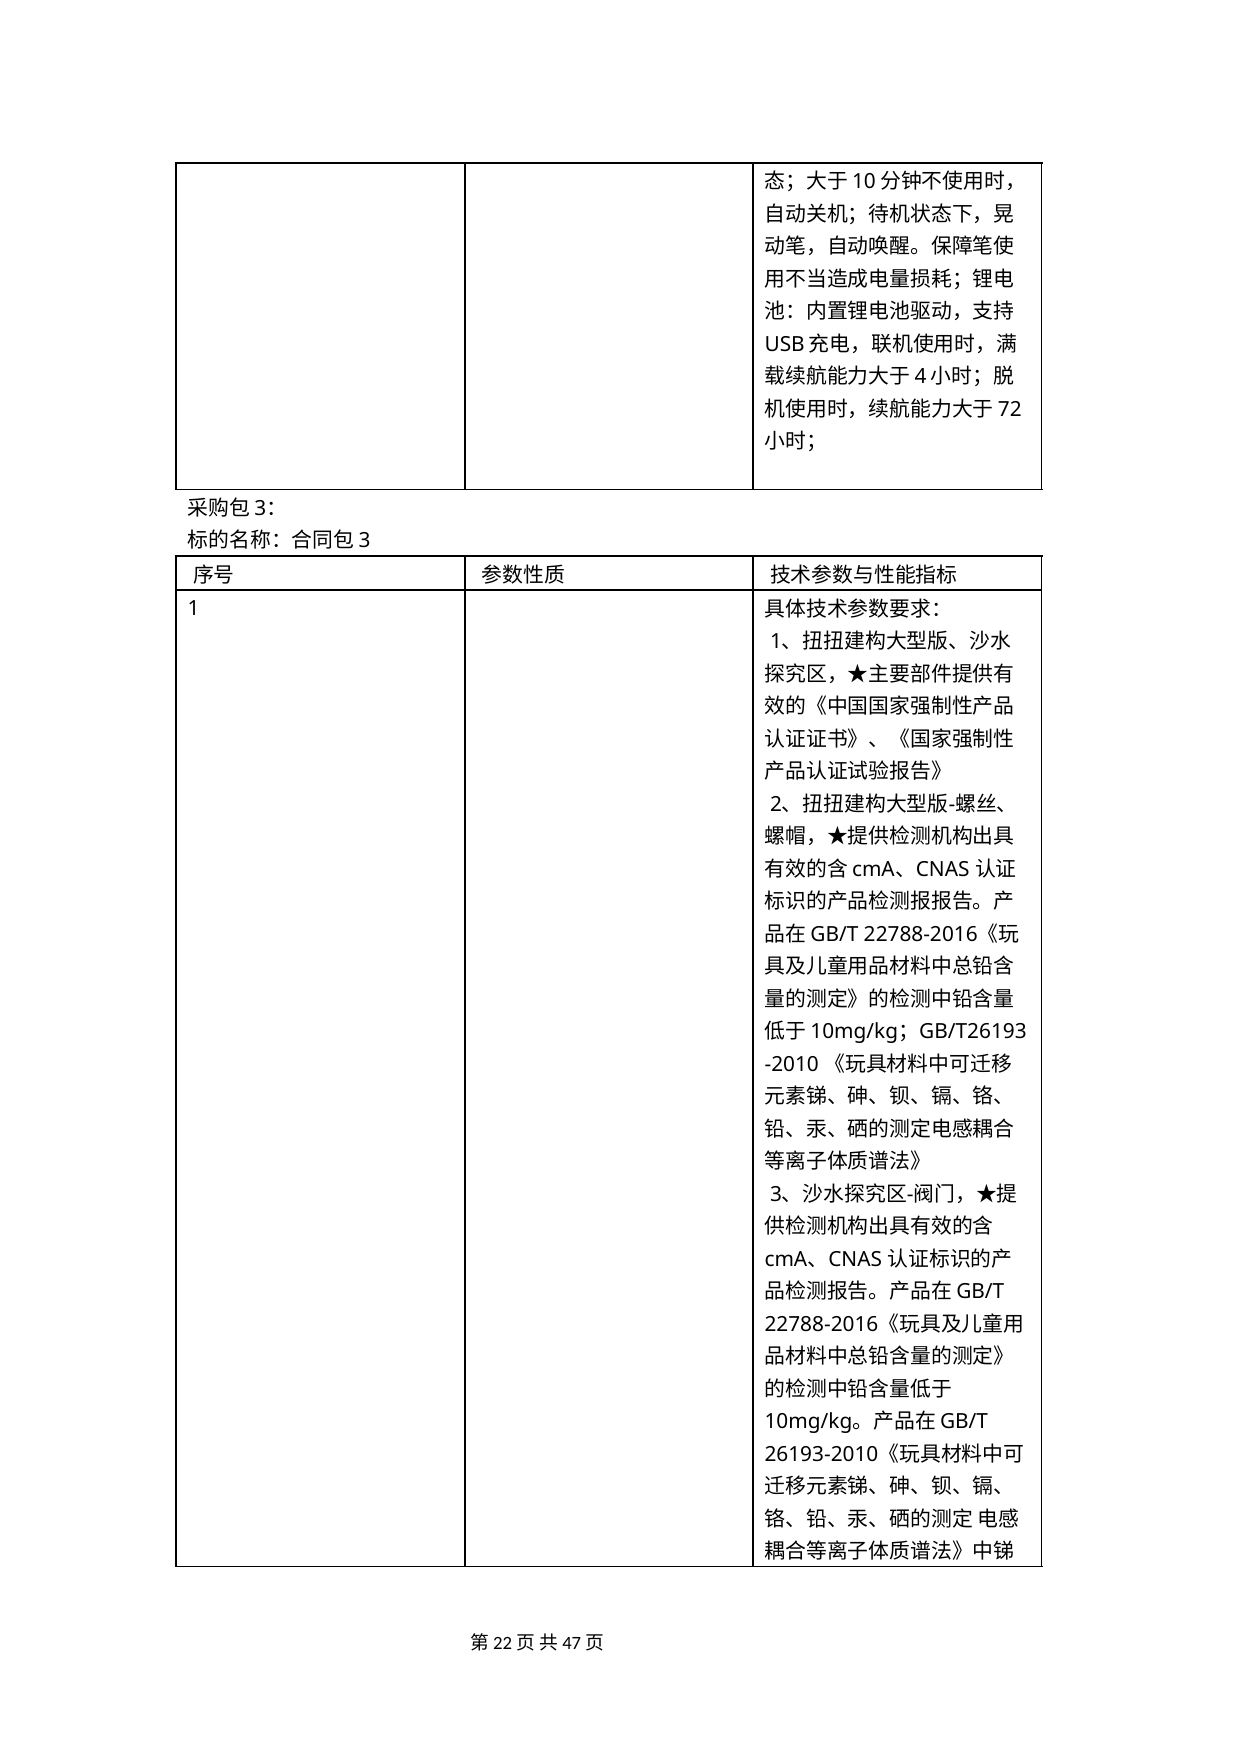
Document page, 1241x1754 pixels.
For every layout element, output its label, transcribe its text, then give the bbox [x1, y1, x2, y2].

table_cell 1 [177, 591, 464, 1566]
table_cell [754, 591, 1041, 1566]
table_cell [466, 591, 752, 1566]
table_header 序号 [177, 557, 464, 589]
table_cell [754, 164, 1041, 488]
table_header 参数性质 [466, 557, 752, 589]
text 采购包3： [187, 490, 1053, 523]
table_cell [466, 164, 752, 488]
table_header 技术参数与性能指标 [754, 557, 1041, 589]
table_cell 1 [177, 164, 464, 488]
text 标的名称：合同包3 [187, 523, 1053, 555]
